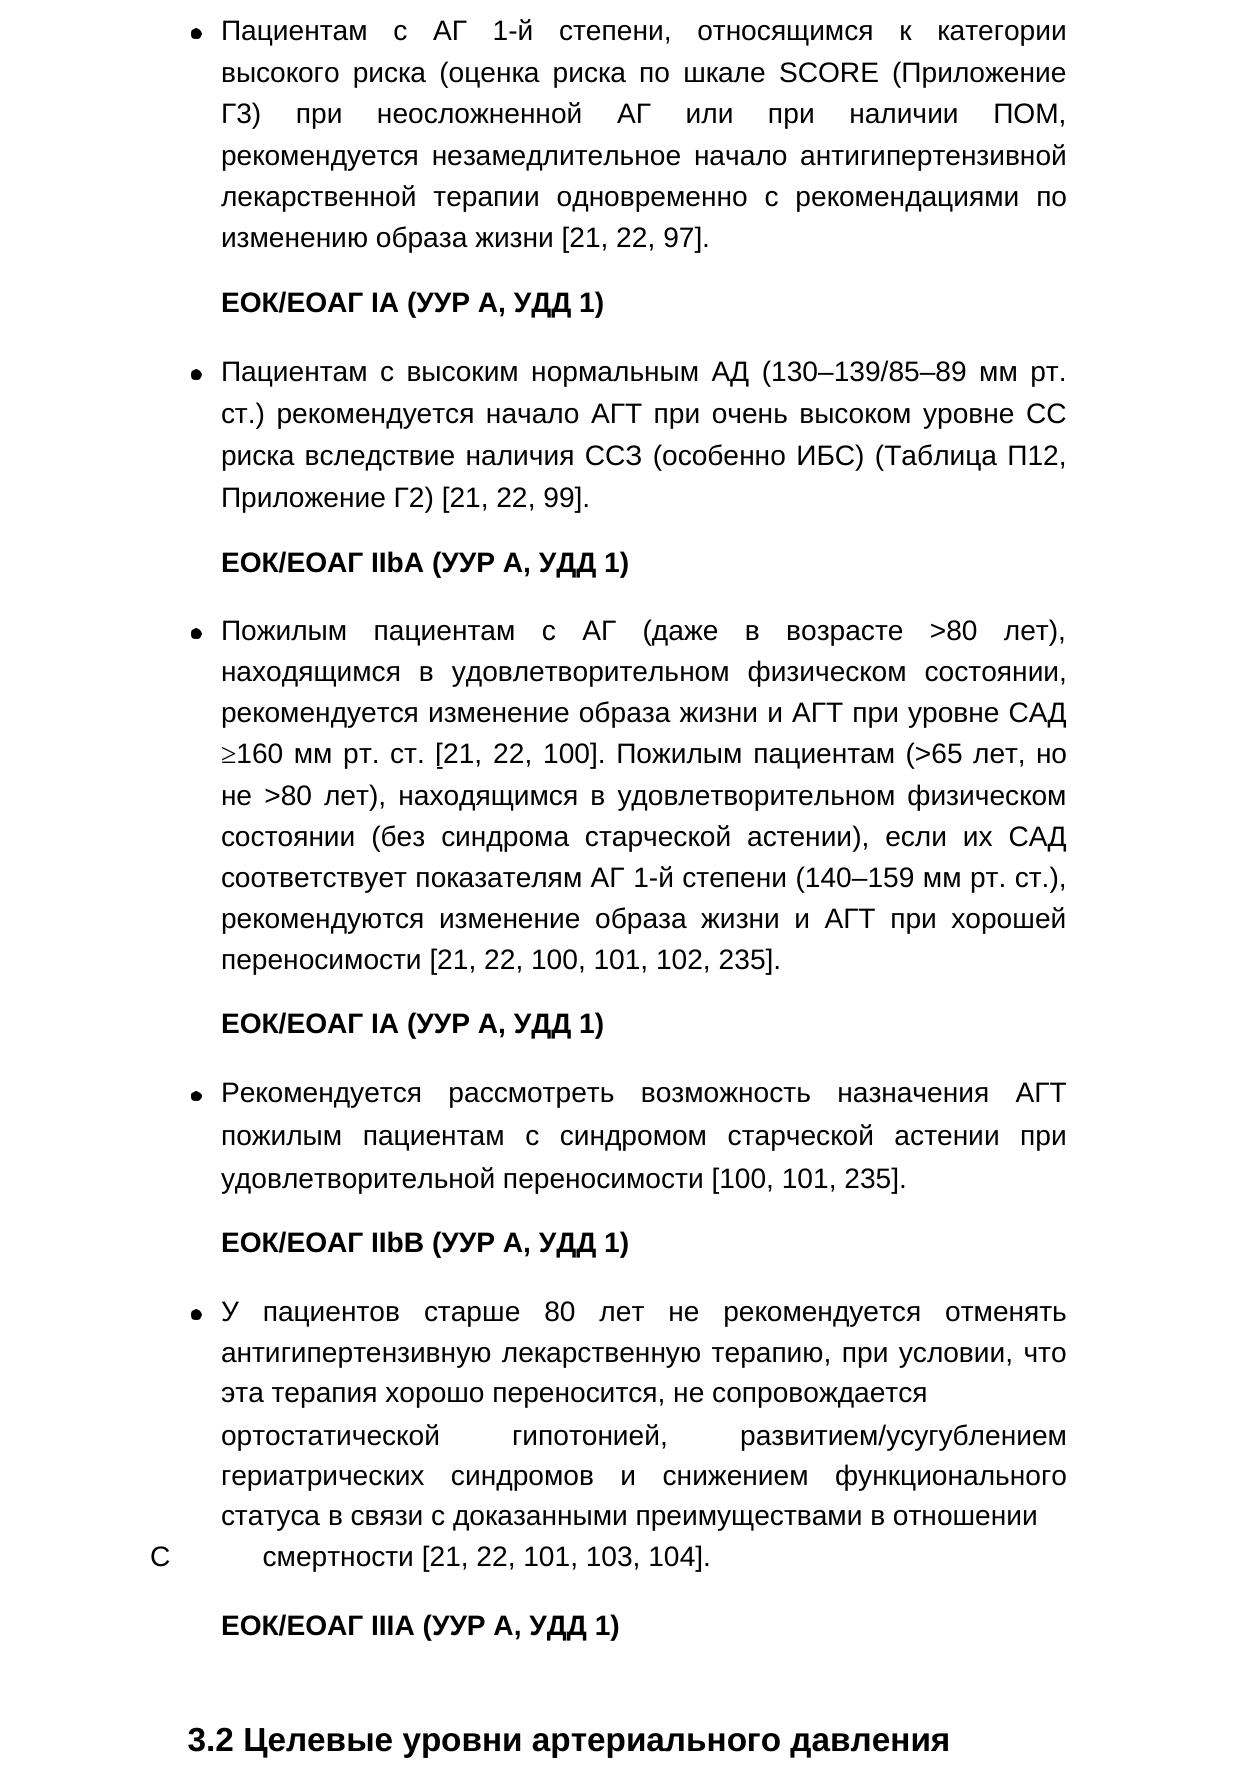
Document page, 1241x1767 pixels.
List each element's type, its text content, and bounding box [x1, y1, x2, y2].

text ЕОК/ЕОАГ IIIA (УУР А, УДД 1) [221, 1609, 1090, 1641]
picture [188, 27, 203, 41]
picture [188, 368, 203, 382]
text 3.2 Целевые уровни артериального давления [187, 1720, 1090, 1758]
text Пожилым пациентам с АГ (даже в возрасте >80 лет), находящимся в удовлетворительном физическом состоянии, рекомендуется изменение образа жизни и АГТ при уровне САД ≥160 мм рт. ст. [21, 22, 100]. Пожилым пациентам (>65 лет, но не >80 лет), находящимся в удовлетворительном физическом состоянии (без синдрома старческой астении), если их САД соответствует показателям АГ 1-й степени (140–159 мм рт. ст.), рекомендуются изменение образа жизни и АГТ при хорошей переносимости [21, 22, 100, 101, 102, 235]. [221, 614, 1067, 975]
text ЕОК/ЕОАГ IIbB (УУР A, УДД 1) [221, 1226, 1090, 1259]
text Пациентам с высоким нормальным АД (130–139/85–89 мм рт. ст.) рекомендуется начало АГТ при очень высоком уровне СС риска вследствие наличия ССЗ (особенно ИБС) (Таблица П12, Приложение Г2) [21, 22, 99]. [221, 355, 1067, 513]
picture [188, 1089, 203, 1103]
picture [188, 626, 203, 641]
text Пациентам с АГ 1-й степени, относящимся к категории высокого риска (оценка риска по шкале SCORE (Приложение Г3) при неосложненной АГ или при наличии ПОМ, рекомендуется незамедлительное начало антигипертензивной лекарственной терапии одновременно с рекомендациями по изменению образа жизни [21, 22, 97]. [221, 14, 1067, 254]
text Рекомендуется рассмотреть возможность назначения АГТ пожилым пациентам с синдромом старческой астении при удовлетворительной переносимости [100, 101, 235]. [221, 1076, 1067, 1194]
text У пациентов старше 80 лет не рекомендуется отменять антигипертензивную лекарственную терапию, при условии, что эта терапия хорошо переносится, не сопровождается [221, 1295, 1067, 1408]
text ортостатической гипотонией, развитием/усугублением гериатрических синдромов и снижением функционального статуса в связи с доказанными преимуществами в отношении [221, 1418, 1067, 1532]
text ЕОК/ЕОАГ IIbA (УУР А, УДД 1) [221, 546, 1090, 578]
picture [188, 1307, 203, 1322]
list смертности [21, 22, 101, 103, 104]. [150, 1540, 1090, 1572]
text ЕОК/ЕОАГ IА (УУР А, УДД 1) [221, 1007, 1090, 1040]
text ЕОК/ЕОАГ IА (УУР А, УДД 1) [221, 286, 1090, 318]
